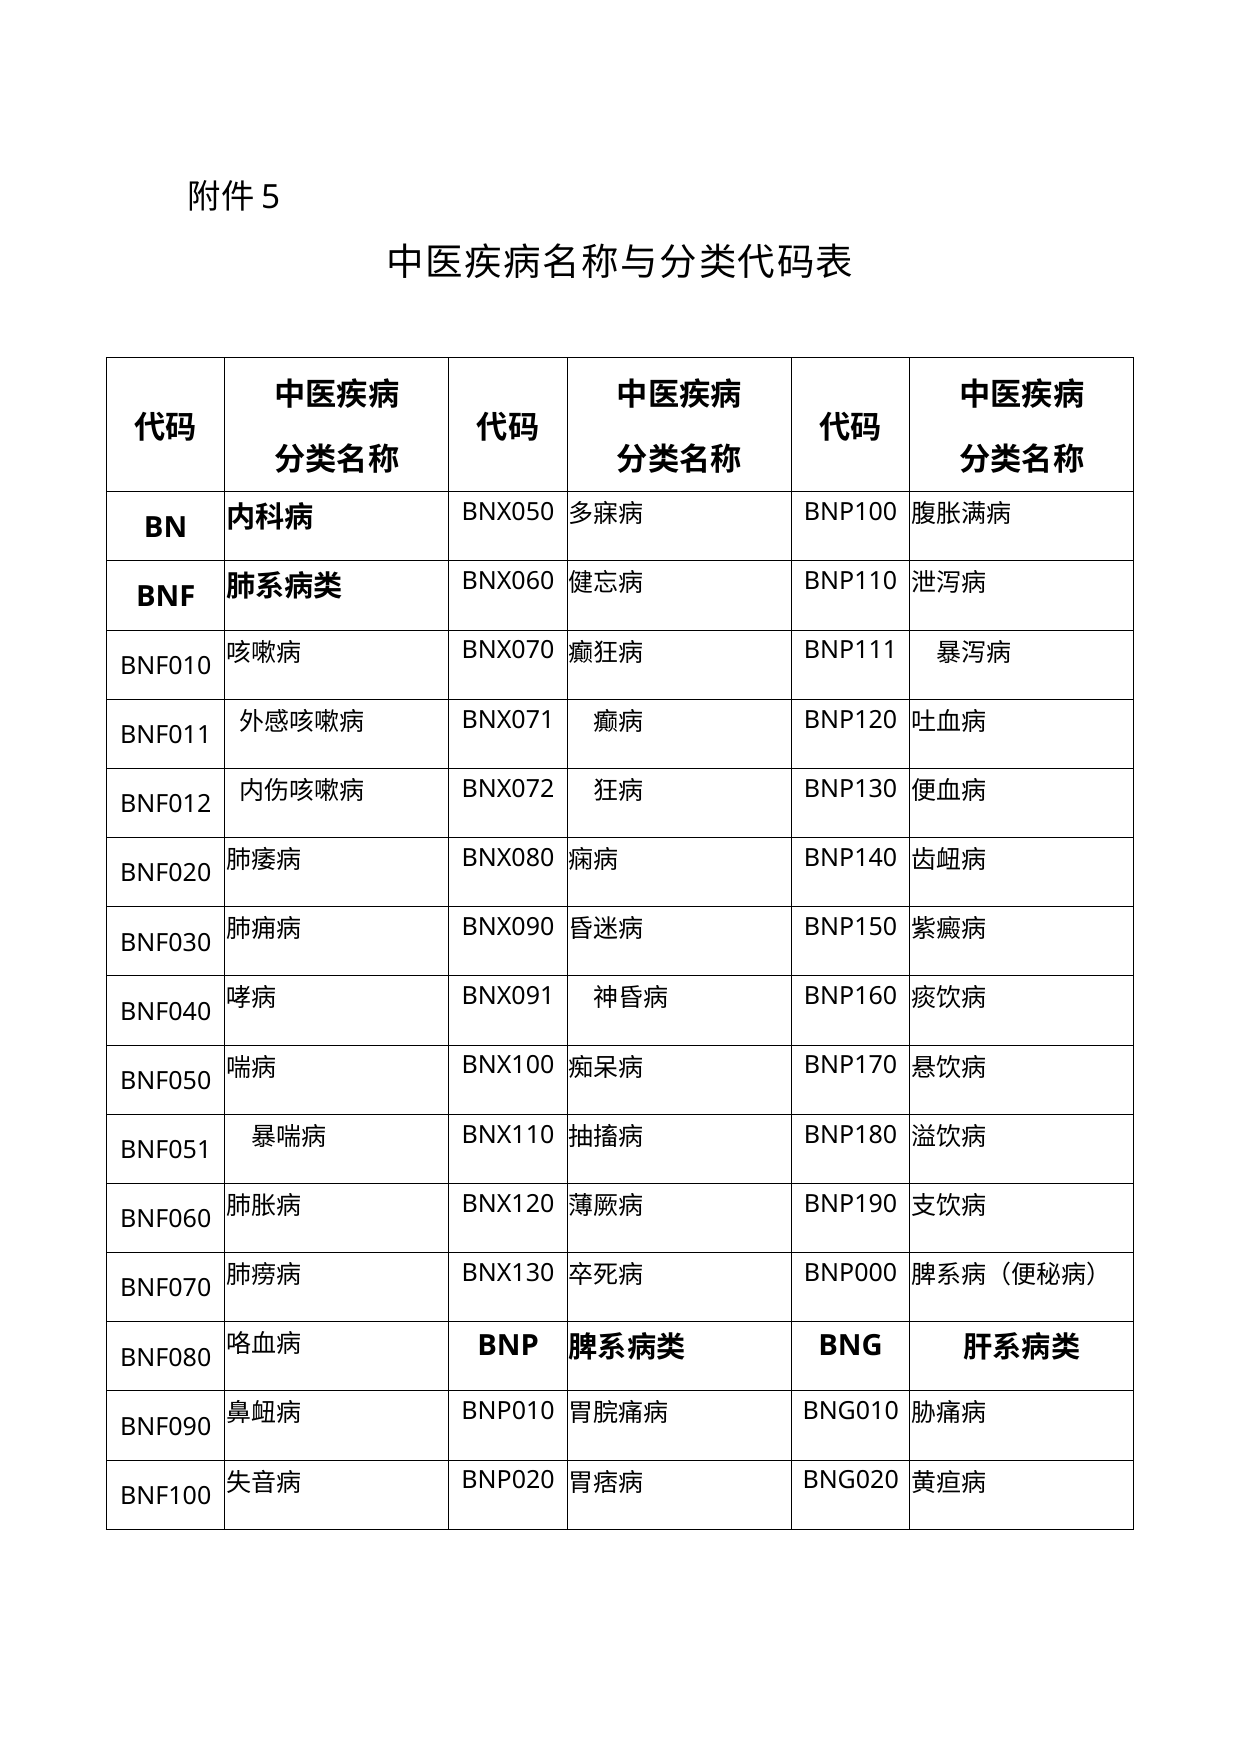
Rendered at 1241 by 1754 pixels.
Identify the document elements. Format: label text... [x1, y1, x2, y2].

table_cell BNF040 [107, 976, 224, 1044]
table_cell 神昏病 [568, 976, 791, 1044]
table_cell BNX071 [449, 700, 567, 768]
table_cell BNG010 [792, 1391, 909, 1459]
table_cell 痰饮病 [910, 976, 1133, 1044]
table_cell 狂病 [568, 769, 791, 837]
table_cell 泄泻病 [910, 561, 1133, 629]
table_cell 抽搐病 [568, 1115, 791, 1183]
table_header 中医疾病 分类名称 [910, 358, 1133, 491]
table_cell BNX130 [449, 1253, 567, 1321]
table_cell BNF010 [107, 631, 224, 699]
table_cell BN [107, 492, 224, 560]
table_cell BNF100 [107, 1461, 224, 1529]
table_cell BNX060 [449, 561, 567, 629]
table_cell 肺痿病 [225, 838, 448, 906]
table_cell BNX090 [449, 907, 567, 975]
table_cell 脾系病类 [568, 1322, 791, 1390]
table_cell 紫癜病 [910, 907, 1133, 975]
table_cell 肝系病类 [910, 1322, 1133, 1390]
table_cell BNP140 [792, 838, 909, 906]
table_cell BNP010 [449, 1391, 567, 1459]
table_cell 失音病 [225, 1461, 448, 1529]
table_cell BNF060 [107, 1184, 224, 1252]
table_cell BNX120 [449, 1184, 567, 1252]
text 中医疾病名称与分类代码表 [187, 227, 1053, 292]
table_cell BNX110 [449, 1115, 567, 1183]
table_cell 悬饮病 [910, 1046, 1133, 1114]
table_cell BNP120 [792, 700, 909, 768]
table_cell 健忘病 [568, 561, 791, 629]
table_cell 喘病 [225, 1046, 448, 1114]
table_cell BNF070 [107, 1253, 224, 1321]
text 附件5 [187, 162, 1053, 227]
table_cell BNP [449, 1322, 567, 1390]
table_cell BNF012 [107, 769, 224, 837]
table_cell 暴泻病 [910, 631, 1133, 699]
table_cell 痴呆病 [568, 1046, 791, 1114]
table_cell 脾系病（便秘病） [910, 1253, 1133, 1321]
table_cell 吐血病 [910, 700, 1133, 768]
table_cell 便血病 [910, 769, 1133, 837]
table_cell BNF090 [107, 1391, 224, 1459]
table_cell BNX100 [449, 1046, 567, 1114]
table_header 代码 [449, 358, 567, 491]
table_cell 痫病 [568, 838, 791, 906]
table_cell BNF [107, 561, 224, 629]
table_header 中医疾病 分类名称 [225, 358, 448, 491]
table_cell BNG [792, 1322, 909, 1390]
table_cell 昏迷病 [568, 907, 791, 975]
table_cell 薄厥病 [568, 1184, 791, 1252]
table_cell BNP130 [792, 769, 909, 837]
table_cell BNP180 [792, 1115, 909, 1183]
table_cell BNF030 [107, 907, 224, 975]
table_cell 胃痞病 [568, 1461, 791, 1529]
table_cell BNP000 [792, 1253, 909, 1321]
table_cell BNP190 [792, 1184, 909, 1252]
table_cell BNF080 [107, 1322, 224, 1390]
table_header 代码 [107, 358, 224, 491]
table_cell BNG020 [792, 1461, 909, 1529]
table_cell 齿衄病 [910, 838, 1133, 906]
table_cell BNF011 [107, 700, 224, 768]
table_cell BNX070 [449, 631, 567, 699]
table_cell BNX072 [449, 769, 567, 837]
table_cell BNX050 [449, 492, 567, 560]
table_cell BNF050 [107, 1046, 224, 1114]
table_cell BNF020 [107, 838, 224, 906]
table_cell BNP160 [792, 976, 909, 1044]
table_cell 胃脘痛病 [568, 1391, 791, 1459]
table_cell 溢饮病 [910, 1115, 1133, 1183]
table_cell BNP150 [792, 907, 909, 975]
table_cell BNP100 [792, 492, 909, 560]
table_cell BNP020 [449, 1461, 567, 1529]
table_cell 癫狂病 [568, 631, 791, 699]
table_cell 肺胀病 [225, 1184, 448, 1252]
table_cell BNX080 [449, 838, 567, 906]
table_cell 咳嗽病 [225, 631, 448, 699]
table_cell BNP110 [792, 561, 909, 629]
table_header 代码 [792, 358, 909, 491]
table_cell 腹胀满病 [910, 492, 1133, 560]
table_cell 哮病 [225, 976, 448, 1044]
table_cell 多寐病 [568, 492, 791, 560]
table_cell 鼻衄病 [225, 1391, 448, 1459]
table_cell 肺系病类 [225, 561, 448, 629]
table_cell 暴喘病 [225, 1115, 448, 1183]
table_cell 胁痛病 [910, 1391, 1133, 1459]
table_cell BNX091 [449, 976, 567, 1044]
table_cell 内科病 [225, 492, 448, 560]
table_cell 肺痨病 [225, 1253, 448, 1321]
table_cell 咯血病 [225, 1322, 448, 1390]
table_cell 支饮病 [910, 1184, 1133, 1252]
table_cell BNP170 [792, 1046, 909, 1114]
table_cell BNF051 [107, 1115, 224, 1183]
table_cell 外感咳嗽病 [225, 700, 448, 768]
table_cell 内伤咳嗽病 [225, 769, 448, 837]
table_header 中医疾病 分类名称 [568, 358, 791, 491]
table_cell 癫病 [568, 700, 791, 768]
table_cell 黄疸病 [910, 1461, 1133, 1529]
table_cell BNP111 [792, 631, 909, 699]
table_cell 卒死病 [568, 1253, 791, 1321]
table_cell 肺痈病 [225, 907, 448, 975]
